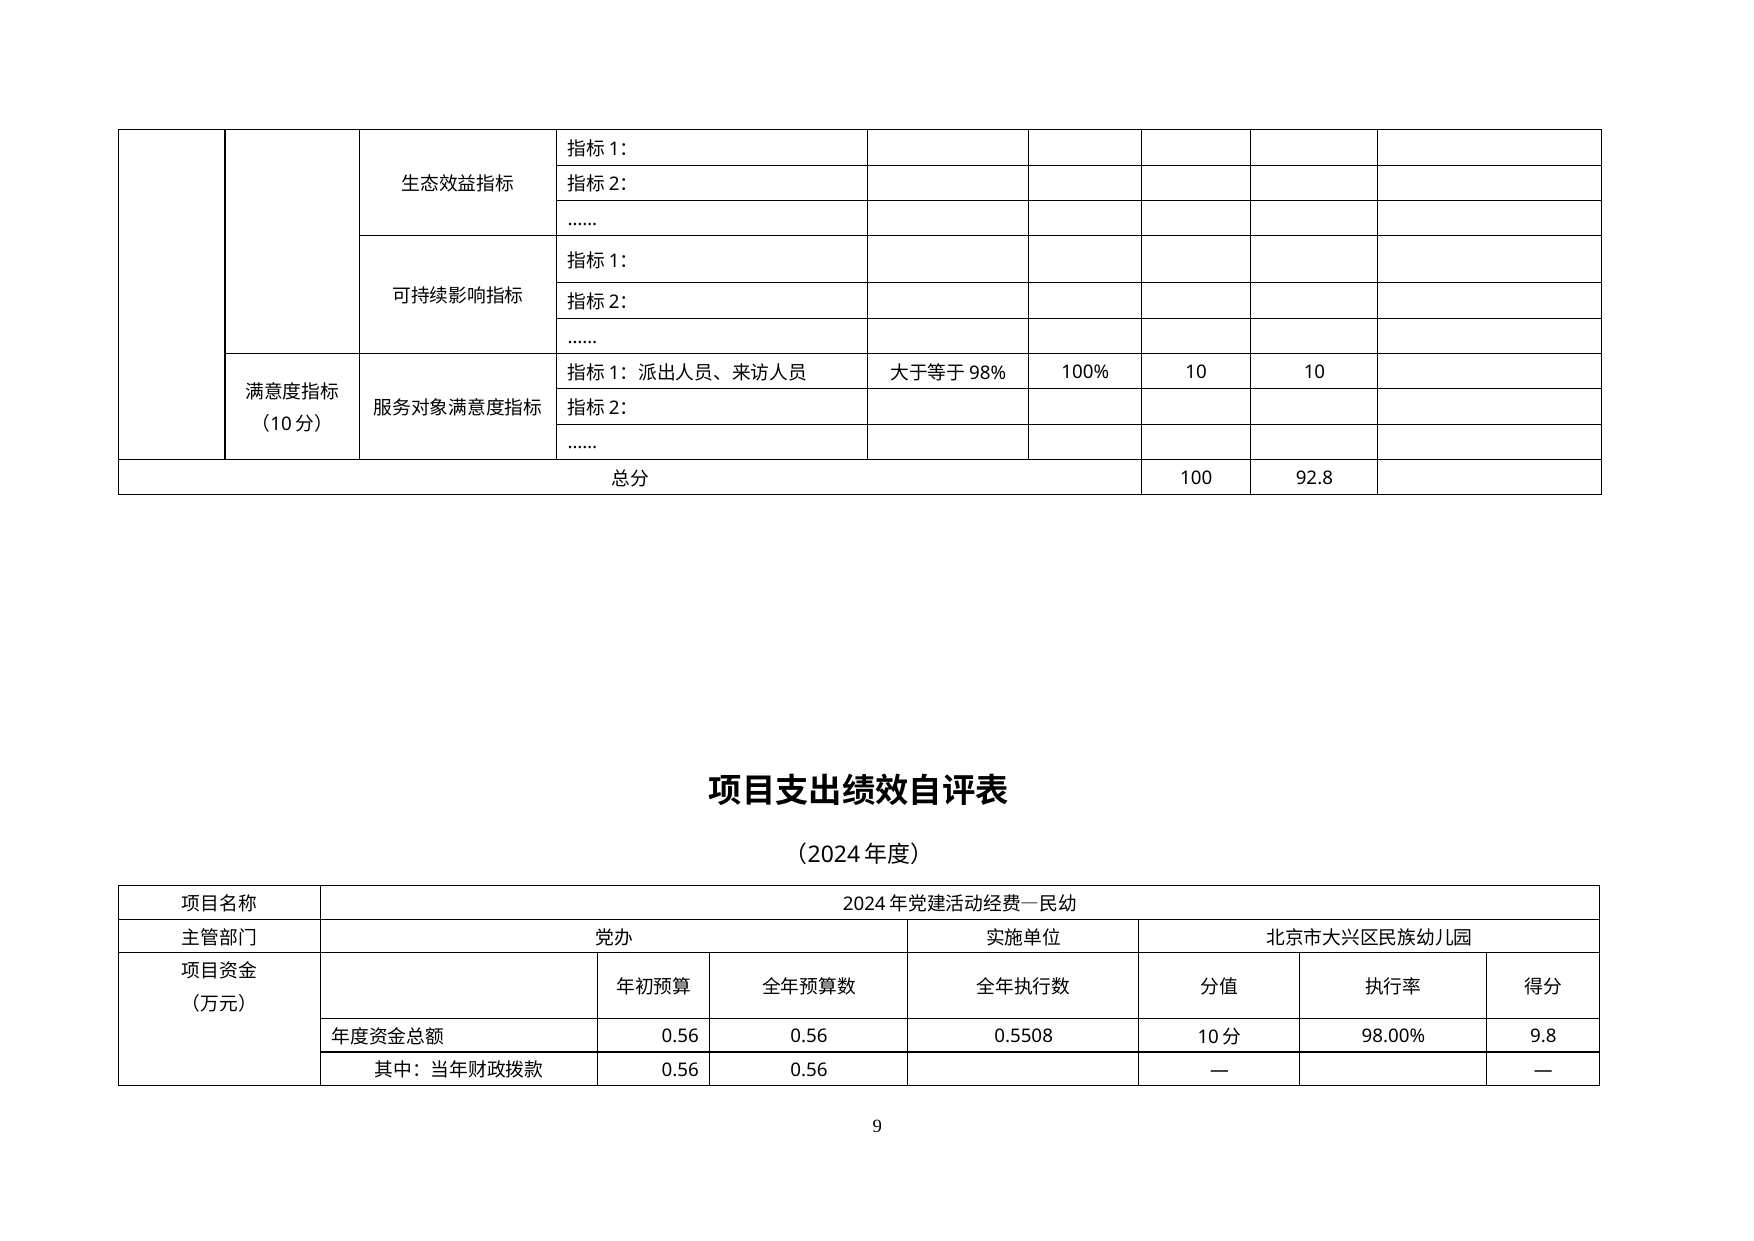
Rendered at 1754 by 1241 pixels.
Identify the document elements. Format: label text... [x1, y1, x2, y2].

table_cell [868, 283, 1028, 318]
table_cell 其中：当年财政拨款 [321, 1053, 597, 1085]
table_cell [1142, 201, 1250, 235]
table_cell [1142, 236, 1250, 282]
table_cell — [1139, 1053, 1299, 1085]
table_cell 年度资金总额 [321, 1019, 597, 1051]
table_cell — [1487, 1053, 1599, 1085]
table_cell [868, 166, 1028, 200]
table_cell [1378, 389, 1601, 423]
table_cell 0.56 [598, 1019, 709, 1051]
table_cell 100% [1029, 354, 1141, 388]
table_cell 10 [1251, 354, 1377, 388]
table_cell 全年预算数 [710, 953, 907, 1018]
table_cell [1142, 425, 1250, 459]
table_cell 指标2： [557, 389, 867, 423]
table_cell 生态效益指标 [360, 130, 556, 235]
table_cell [1142, 130, 1250, 164]
table_cell 总分 [119, 460, 1141, 494]
table_cell [1251, 236, 1377, 282]
table_cell [1029, 201, 1141, 235]
table_cell 92.8 [1251, 460, 1377, 494]
table_cell [1142, 166, 1250, 200]
table_cell [1378, 236, 1601, 282]
table_cell [1142, 283, 1250, 318]
table_cell 指标1：派出人员、来访人员 [557, 354, 867, 388]
table_cell [868, 425, 1028, 459]
table_cell [1029, 319, 1141, 353]
table_cell 满意度指标（10分） [226, 354, 359, 459]
table_cell [1378, 166, 1601, 200]
table_cell [868, 236, 1028, 282]
table_cell [1029, 389, 1141, 423]
table_cell …… [557, 425, 867, 459]
table_cell 指标2： [557, 166, 867, 200]
table_cell [1378, 319, 1601, 353]
table_cell [1251, 283, 1377, 318]
table_cell [1251, 166, 1377, 200]
table_cell 得分 [1487, 953, 1599, 1018]
table_cell 0.5508 [908, 1019, 1138, 1051]
table_cell [1142, 319, 1250, 353]
table_cell 分值 [1139, 953, 1299, 1018]
table_cell [1378, 283, 1601, 318]
table_cell 9.8 [1487, 1019, 1599, 1051]
table_cell 主管部门 [119, 920, 320, 952]
table_cell [1142, 389, 1250, 423]
table_cell （2024年度） [118, 820, 1599, 885]
table_cell [1029, 166, 1141, 200]
table_cell [868, 201, 1028, 235]
table_cell 北京市大兴区民族幼儿园 [1139, 920, 1599, 952]
table_cell 可持续影响指标 [360, 236, 556, 353]
table_cell …… [557, 201, 867, 235]
table_cell 98.00% [1300, 1019, 1486, 1051]
table_cell [868, 389, 1028, 423]
table_cell [908, 1053, 1138, 1085]
table_cell 100 [1142, 460, 1250, 494]
table_cell 指标2： [557, 283, 867, 318]
table_cell [321, 953, 597, 1018]
table_cell 党办 [321, 920, 907, 952]
table_cell [1029, 283, 1141, 318]
table_cell [1029, 130, 1141, 164]
table_cell 0.56 [710, 1019, 907, 1051]
table_cell [1378, 460, 1601, 494]
table_cell 项目资金 （万元） [119, 953, 320, 1085]
table_cell [1378, 201, 1601, 235]
table_cell [1029, 236, 1141, 282]
table_cell …… [557, 319, 867, 353]
table_cell 0.56 [710, 1053, 907, 1085]
table_cell [1251, 201, 1377, 235]
table_cell [1029, 425, 1141, 459]
table_cell 执行率 [1300, 953, 1486, 1018]
table_cell 2024年党建活动经费—民幼 [321, 886, 1599, 919]
table_cell [1251, 425, 1377, 459]
table_cell [1378, 425, 1601, 459]
table_cell 0.56 [598, 1053, 709, 1085]
table_cell 10分 [1139, 1019, 1299, 1051]
table_cell 年初预算 [598, 953, 709, 1018]
table_cell 指标1： [557, 236, 867, 282]
table_cell 项目名称 [119, 886, 320, 919]
table_cell [1378, 354, 1601, 388]
table_cell [1300, 1053, 1486, 1085]
table_cell [1251, 319, 1377, 353]
table_cell [1251, 130, 1377, 164]
table_cell 指标1： [557, 130, 867, 164]
table_cell [1378, 130, 1601, 164]
table_cell 全年执行数 [908, 953, 1138, 1018]
table_cell 服务对象满意度指标 [360, 354, 556, 459]
table_cell [868, 130, 1028, 164]
table_cell [868, 319, 1028, 353]
table_cell 10 [1142, 354, 1250, 388]
table_header 项目支出绩效自评表 [118, 755, 1599, 820]
table_cell 实施单位 [908, 920, 1138, 952]
table_cell 大于等于98% [868, 354, 1028, 388]
table_cell [1251, 389, 1377, 423]
